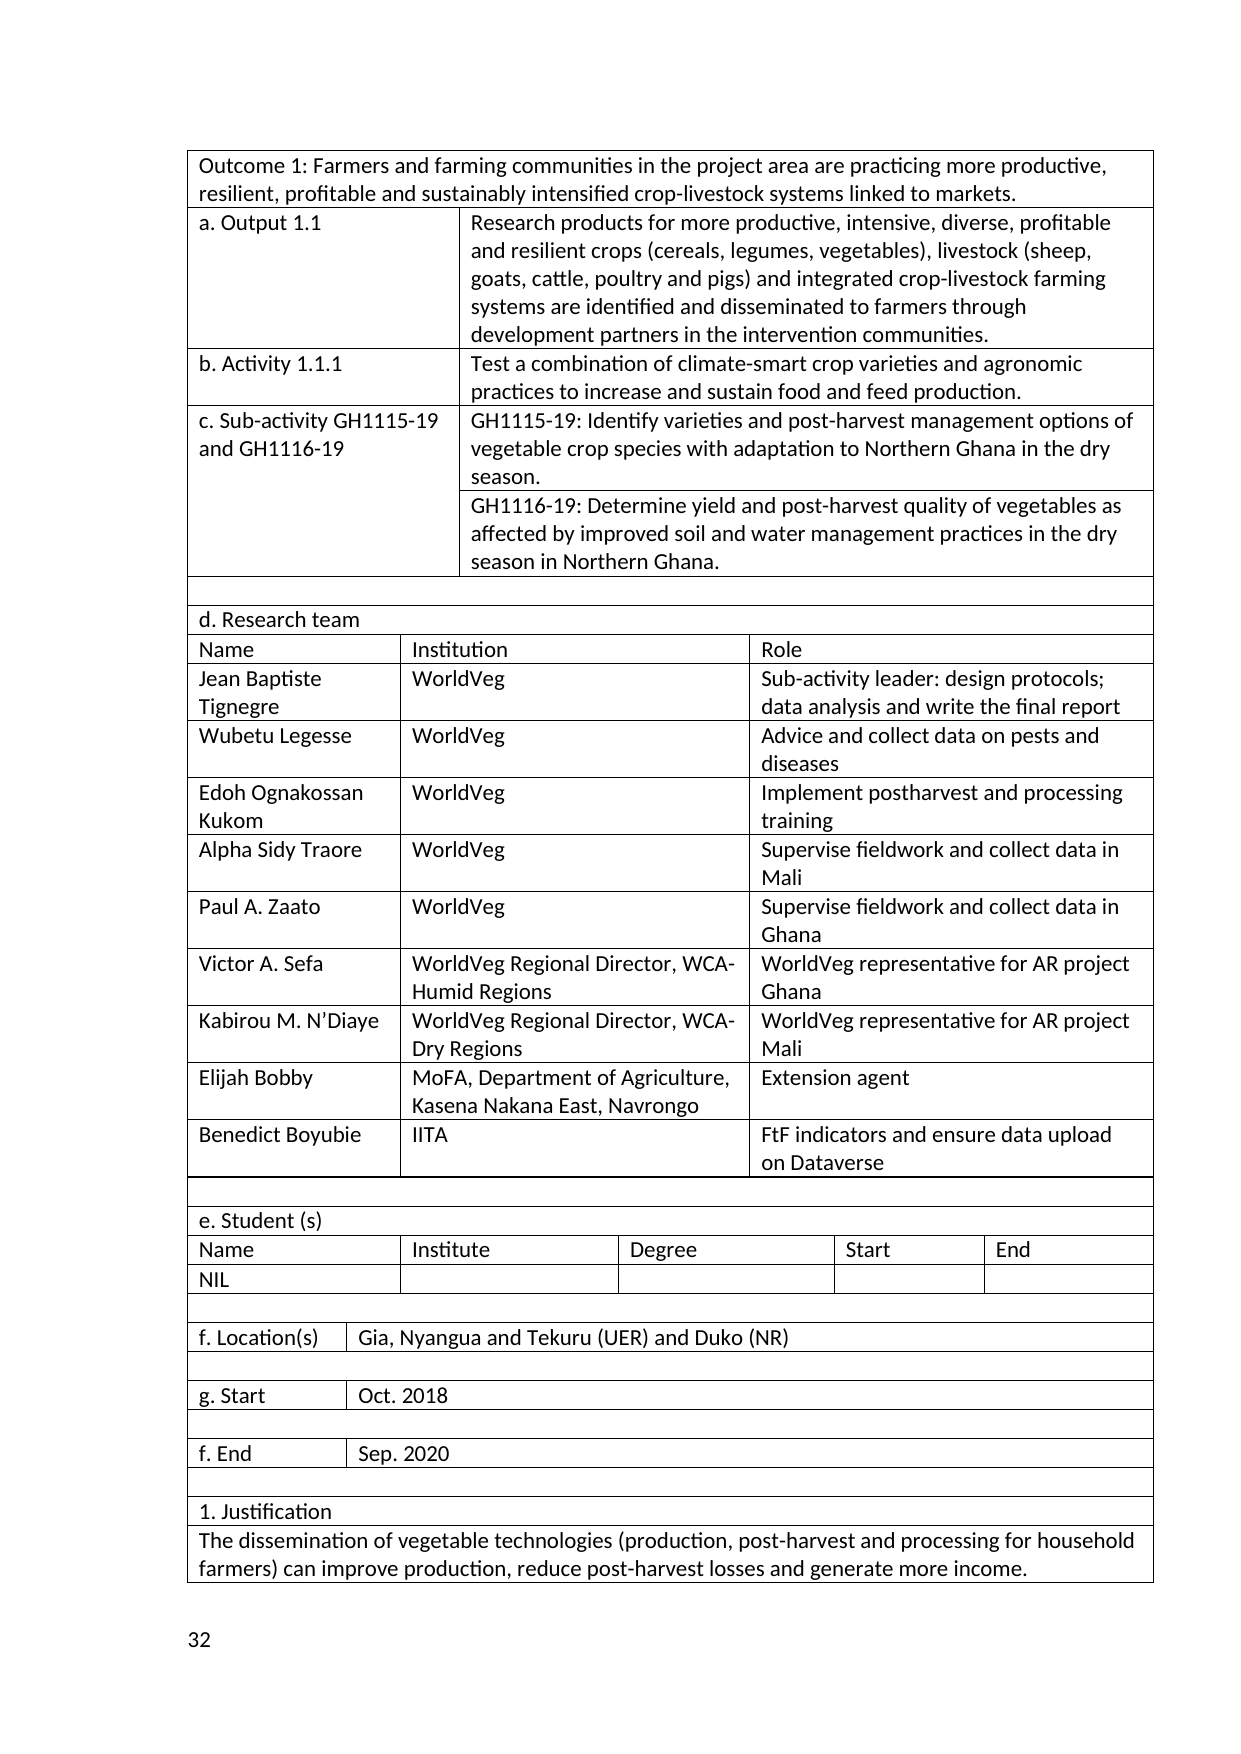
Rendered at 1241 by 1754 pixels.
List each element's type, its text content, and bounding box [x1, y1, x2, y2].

table_cell a. Output 1.1 [188, 208, 459, 348]
table_header Outcome 1: Farmers and farming communities in the project area are practicing more productive, resilient, profitable and sustainably intensified crop-livestock systems linked to markets. [188, 151, 1153, 207]
table_cell f. End [188, 1439, 346, 1467]
table_cell Benedict Boyubie [188, 1120, 400, 1176]
table_cell WorldVeg representative for AR project Ghana [750, 949, 1153, 1005]
table_cell [619, 1265, 834, 1293]
table_cell WorldVeg [401, 778, 749, 834]
table_cell Sep. 2020 [347, 1439, 1153, 1467]
table_cell Advice and collect data on pests and diseases [750, 721, 1153, 777]
table_cell Paul A. Zaato [188, 892, 400, 948]
table_cell e. Student (s) [188, 1207, 1153, 1234]
table_cell Supervise fieldwork and collect data in Ghana [750, 892, 1153, 948]
table_cell WorldVeg [401, 664, 749, 720]
table_cell Test a combination of climate-smart crop varieties and agronomic practices to increase and sustain food and feed production. [460, 349, 1153, 405]
table_cell g. Start [188, 1381, 346, 1409]
table_cell [401, 1265, 618, 1293]
table_cell [188, 1178, 1153, 1206]
table_cell Alpha Sidy Traore [188, 835, 400, 891]
table_cell c. Sub-activity GH1115-19 and GH1116-19 [188, 406, 459, 576]
table_cell Edoh Ognakossan Kukom [188, 778, 400, 834]
table_cell WorldVeg [401, 835, 749, 891]
table_cell Gia, Nyangua and Tekuru (UER) and Duko (NR) [347, 1323, 1153, 1351]
table_cell [188, 1410, 1153, 1438]
table_cell WorldVeg representative for AR project Mali [750, 1006, 1153, 1062]
table_cell FtF indicators and ensure data upload on Dataverse [750, 1120, 1153, 1176]
table_cell WorldVeg Regional Director, WCA-Humid Regions [401, 949, 749, 1005]
table_cell WorldVeg Regional Director, WCA-Dry Regions [401, 1006, 749, 1062]
table_cell Oct. 2018 [347, 1381, 1153, 1409]
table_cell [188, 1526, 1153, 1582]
table_cell [188, 1294, 1153, 1322]
table_cell IITA [401, 1120, 749, 1176]
table_cell Name [188, 635, 400, 663]
table_cell Implement postharvest and processing training [750, 778, 1153, 834]
table_cell Extension agent [750, 1063, 1153, 1119]
table_cell WorldVeg [401, 721, 749, 777]
table_cell Victor A. Sefa [188, 949, 400, 1005]
table_cell d. Research team [188, 606, 1153, 634]
table_cell Start [835, 1236, 984, 1264]
table_cell [188, 1468, 1153, 1496]
table_cell Institution [401, 635, 749, 663]
table_cell b. Activity 1.1.1 [188, 349, 459, 405]
table_cell Jean Baptiste Tignegre [188, 664, 400, 720]
table_cell Supervise fieldwork and collect data in Mali [750, 835, 1153, 891]
table_cell Degree [619, 1236, 834, 1264]
table_cell [188, 577, 1153, 604]
table_cell Elijah Bobby [188, 1063, 400, 1119]
table_cell Institute [401, 1236, 618, 1264]
table_cell NIL [188, 1265, 400, 1293]
table_cell [985, 1265, 1153, 1293]
table_cell MoFA, Department of Agriculture, Kasena Nakana East, Navrongo [401, 1063, 749, 1119]
table_cell [188, 1352, 1153, 1380]
table_cell 1. Justification [188, 1497, 1153, 1525]
table_cell Sub-activity leader: design protocols; data analysis and write the final report [750, 664, 1153, 720]
table_cell Role [750, 635, 1153, 663]
table_cell [835, 1265, 984, 1293]
table_cell WorldVeg [401, 892, 749, 948]
table_cell End [985, 1236, 1153, 1264]
table_cell Name [188, 1236, 400, 1264]
table_cell Wubetu Legesse [188, 721, 400, 777]
table_cell GH1116-19: Determine yield and post-harvest quality of vegetables as affected by improved soil and water management practices in the dry season in Northern Ghana. [460, 491, 1153, 576]
table_cell f. Location(s) [188, 1323, 346, 1351]
table_cell Research products for more productive, intensive, diverse, profitable and resilient crops (cereals, legumes, vegetables), livestock (sheep, goats, cattle, poultry and pigs) and integrated crop-livestock farming systems are identified and disseminated to farmers through development partners in the intervention communities. [460, 208, 1153, 348]
table_cell GH1115-19: Identify varieties and post-harvest management options of vegetable crop species with adaptation to Northern Ghana in the dry season. [460, 406, 1153, 490]
table_cell Kabirou M. N’Diaye [188, 1006, 400, 1062]
